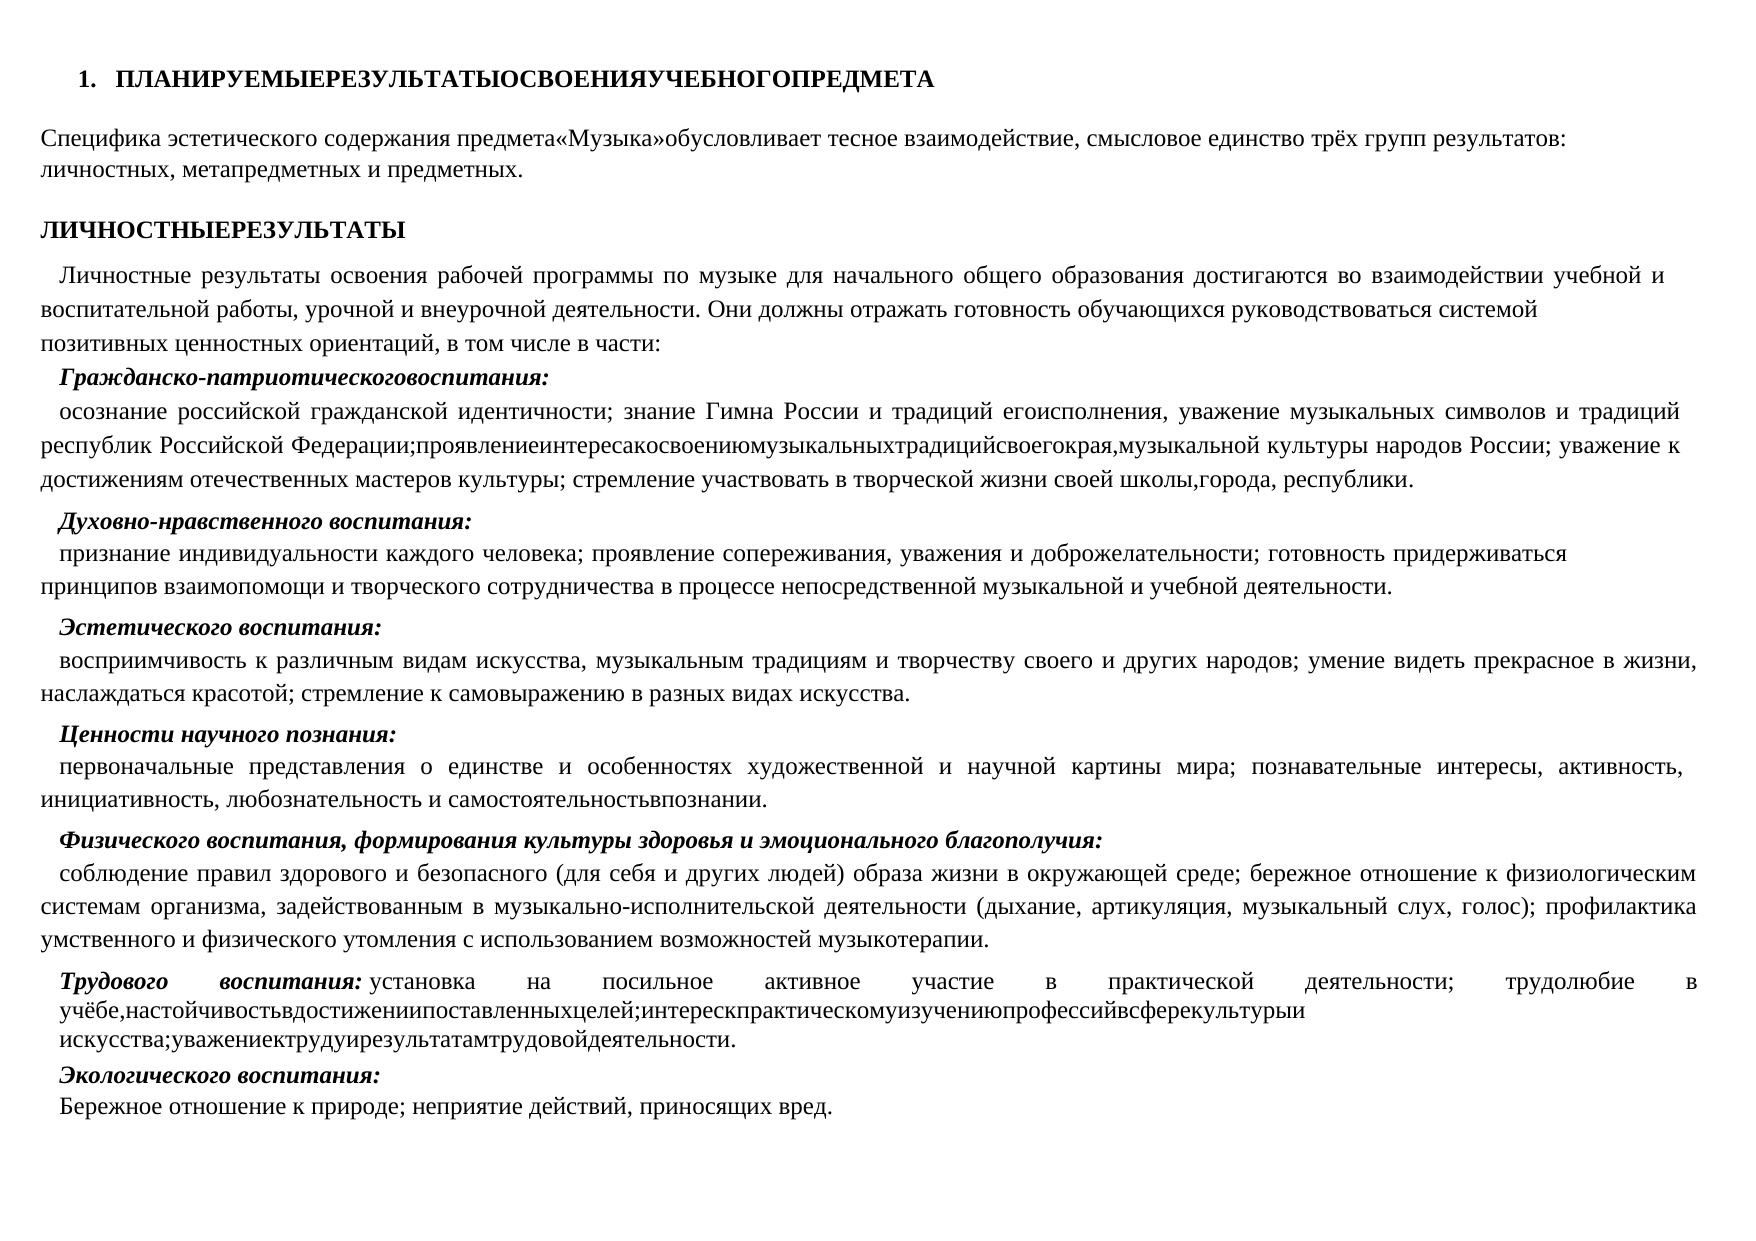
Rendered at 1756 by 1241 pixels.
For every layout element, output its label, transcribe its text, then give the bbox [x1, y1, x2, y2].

text первоначальные представления о единстве и особенностях художественной и научной картины мира; познавательные интересы, активность, инициативность, любознательность и самостоятельностьвпознании. [40, 751, 1685, 813]
text Экологического воспитания: [59, 1060, 1699, 1089]
text восприимчивость к различным видам искусства, музыкальным традициям и творчеству своего и других народов; умение видеть прекрасное в жизни, наслаждаться красотой; стремление к самовыражению в разных видах искусства. [40, 645, 1699, 706]
text Духовно-нравственного воспитания: [59, 506, 1699, 534]
text соблюдение правил здорового и безопасного (для себя и других людей) образа жизни в окружающей среде; бережное отношение к физиологическим системам организма, задействованным в музыкально-исполнительской деятельности (дыхание, артикуляция, музыкальный слух, голос); профилактика умственного и физического утомления с использованием возможностей музыкотерапии. [40, 858, 1699, 953]
text ЛИЧНОСТНЫЕРЕЗУЛЬТАТЫ [40, 215, 1699, 243]
text Физического воспитания, формирования культуры здоровья и эмоционального благополучия: [59, 825, 1699, 853]
text Специфика эстетического содержания предмета«Музыка»обусловливает тесное взаимодействие, смысловое единство трёх групп результатов: личностных, метапредметных и предметных. [40, 123, 1699, 183]
text осознание российской гражданской идентичности; знание Гимна России и традиций егоисполнения, уважение музыкальных символов и традиций республик Российской Федерации;проявлениеинтересакосвоениюмузыкальныхтрадицийсвоегокрая,музыкальной культуры народов России; уважение к достижениям отечественных мастеров культуры; стремление участвовать в творческой жизни своей школы,города, республики. [40, 396, 1681, 492]
text Трудового воспитания: установка на посильное активное участие в практической деятельности; трудолюбие в учёбе,настойчивостьвдостижениипоставленныхцелей;интерескпрактическомуизучениюпрофессийвсферекультурыи искусства;уважениектрудуирезультатамтрудовойдеятельности. [59, 966, 1699, 1052]
text Бережное отношение к природе; неприятие действий, приносящих вред. [59, 1091, 1699, 1119]
list ПЛАНИРУЕМЫЕРЕЗУЛЬТАТЫОСВОЕНИЯУЧЕБНОГОПРЕДМЕТА [78, 64, 1699, 93]
text Ценности научного познания: [59, 719, 1699, 747]
text признание индивидуальности каждого человека; проявление сопереживания, уважения и доброжелательности; готовность придерживаться принципов взаимопомощи и творческого сотрудничества в процессе непосредственной музыкальной и учебной деятельности. [40, 538, 1569, 600]
text Гражданско-патриотическоговоспитания: [59, 362, 1699, 391]
text Личностные результаты освоения рабочей программы по музыке для начального общего образования достигаются во взаимодействии учебной и воспитательной работы, урочной и внеурочной деятельности. Они должны отражать готовность обучающихся руководствоваться системой позитивных ценностных ориентаций, в том числе в части: [40, 260, 1667, 356]
text Эстетического воспитания: [59, 612, 1699, 641]
